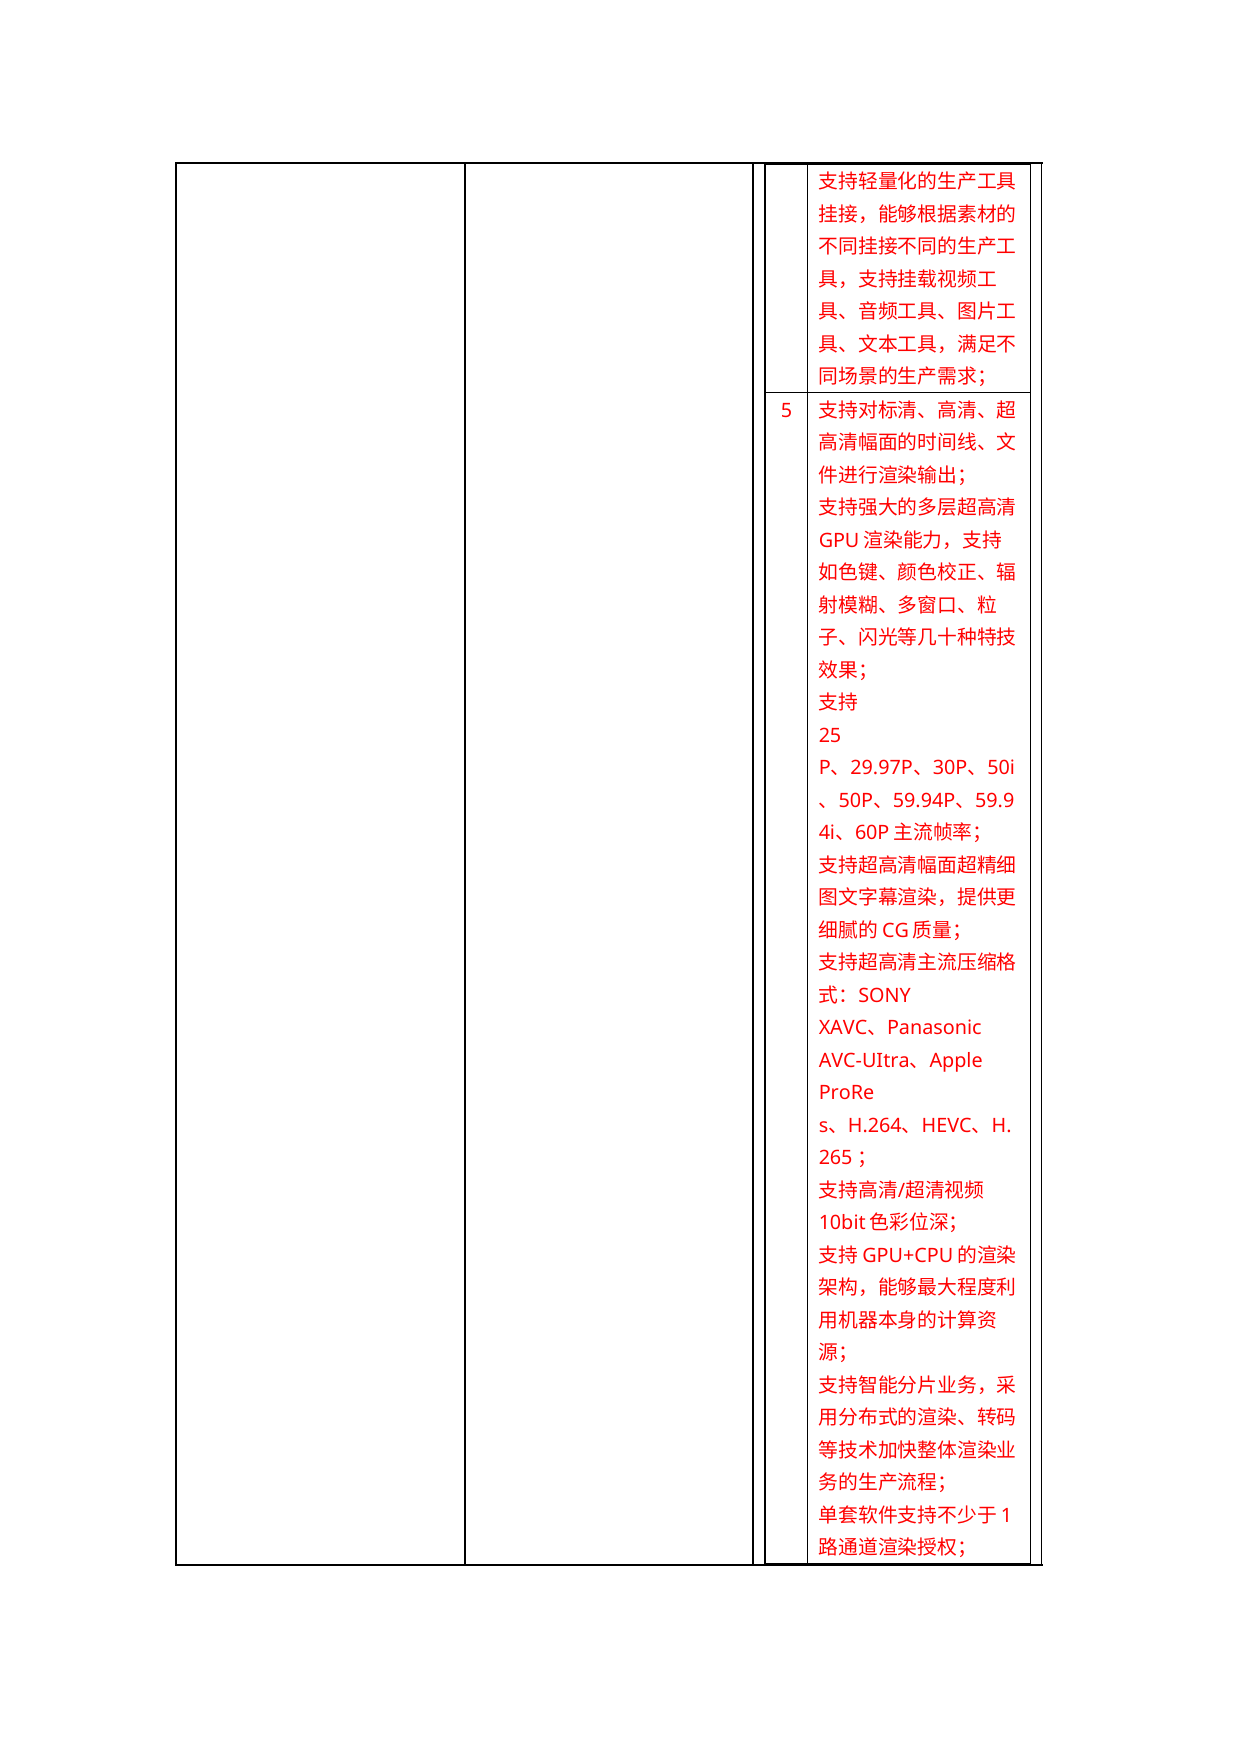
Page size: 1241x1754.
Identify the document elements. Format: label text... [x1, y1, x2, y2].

table_cell [1031, 164, 1041, 1564]
table_cell [808, 393, 1030, 1563]
table_cell 1 [177, 164, 464, 1564]
table_cell [754, 164, 764, 1564]
table_cell [466, 164, 752, 1564]
table_cell [766, 165, 807, 392]
table_cell [808, 165, 1030, 392]
table_cell [766, 393, 807, 1563]
